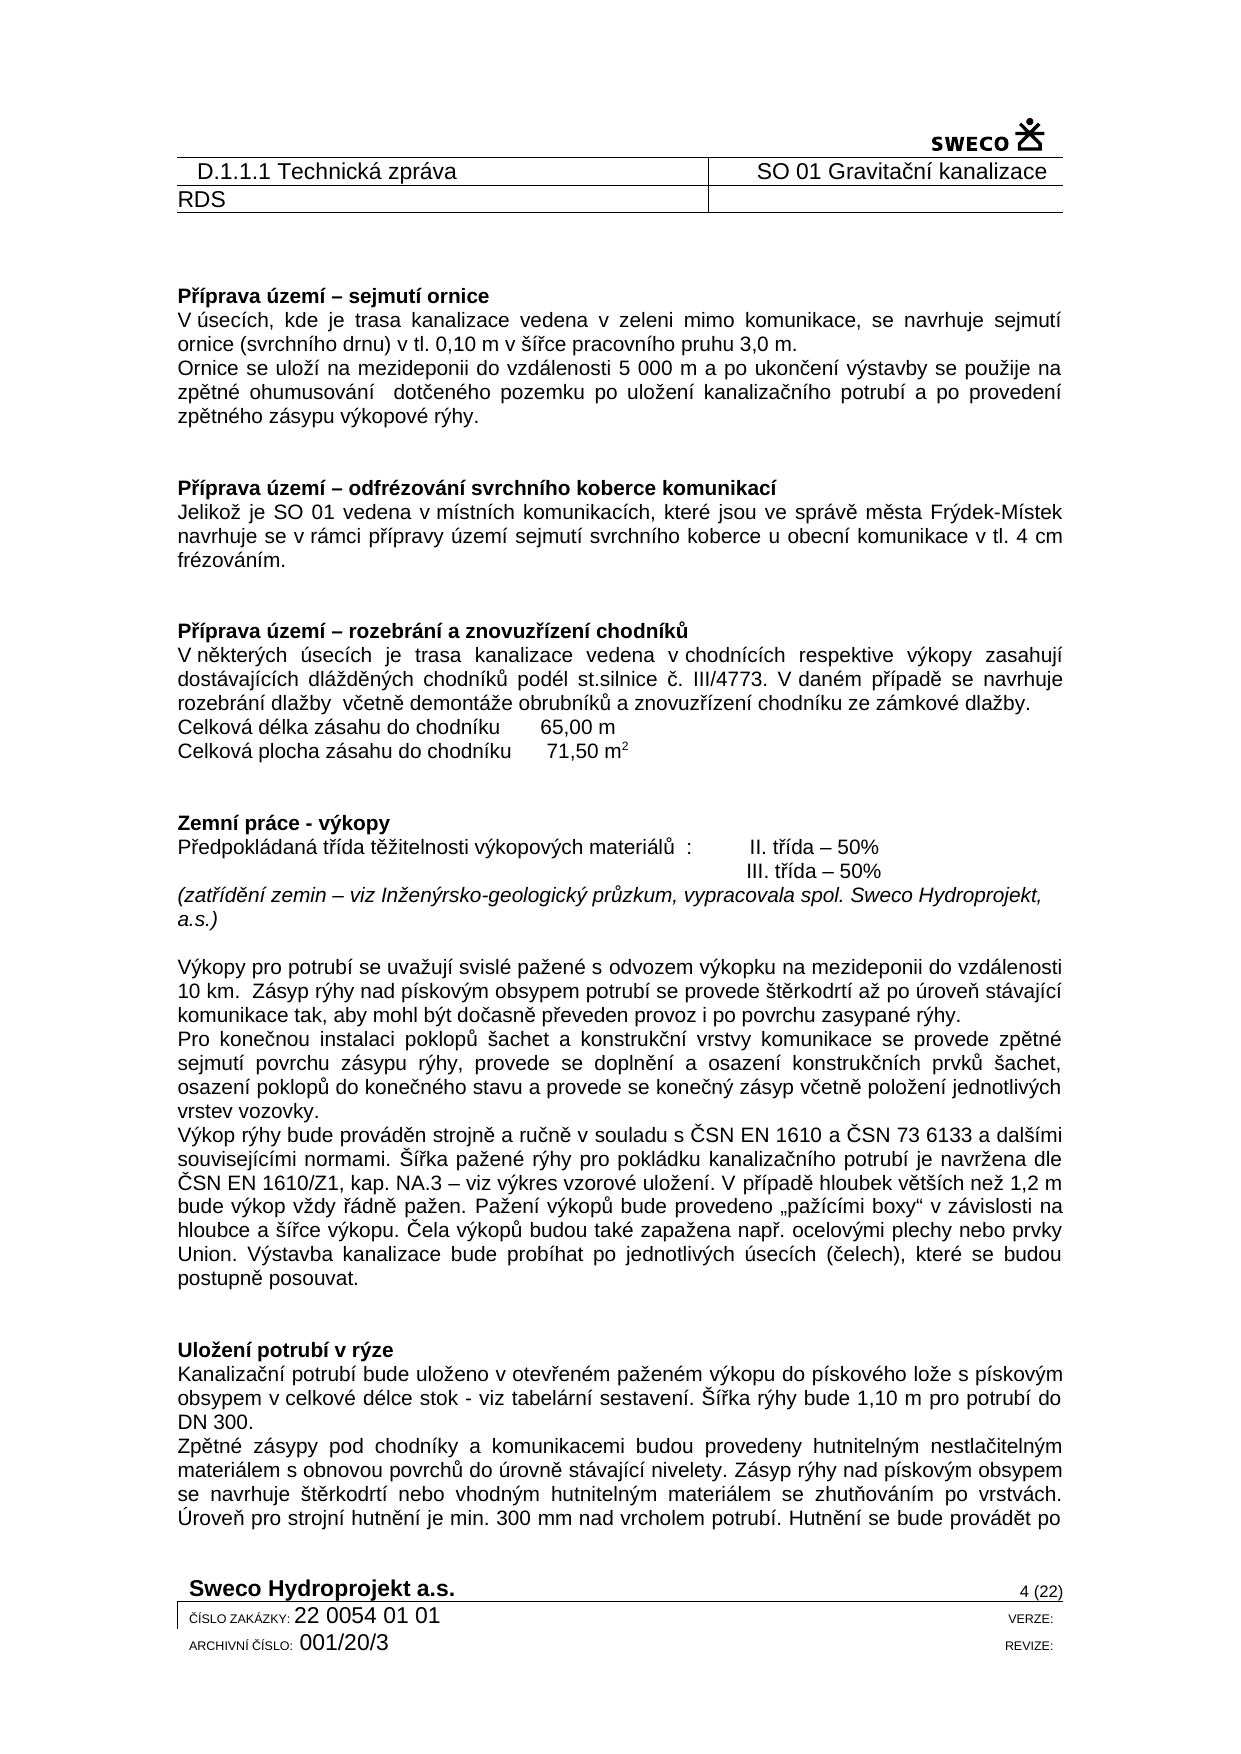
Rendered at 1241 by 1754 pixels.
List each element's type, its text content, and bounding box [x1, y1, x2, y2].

text (zatřídění zemin – viz Inženýrsko-geologický průzkum, vypracovala spol. Sweco Hydroprojekt, a.s.) [177, 883, 1063, 931]
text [177, 1434, 1063, 1530]
text Výkopy pro potrubí se uvažují svislé pažené s odvozem výkopku na mezideponii do vzdálenosti 10 km. Zásyp rýhy nad pískovým obsypem potrubí se provede štěrkodrtí až po úroveň stávající komunikace tak, aby mohl být dočasně převeden provoz i po povrchu zasypané rýhy. [177, 955, 1063, 1027]
text Ornice se uloží na mezideponii do vzdálenosti 5 000 m a po ukončení výstavby se použije na zpětné ohumusování dotčeného pozemku po uložení kanalizačního potrubí a po provedení zpětného zásypu výkopové rýhy. [177, 356, 1063, 428]
text V úsecích, kde je trasa kanalizace vedena v zeleni mimo komunikace, se navrhuje sejmutí ornice (svrchního drnu) v tl. 0,10 m v šířce pracovního pruhu 3,0 m. [177, 308, 1063, 356]
text Celková délka zásahu do chodníku 65,00 m [177, 715, 1063, 739]
text Kanalizační potrubí bude uloženo v otevřeném paženém výkopu do pískového lože s pískovým obsypem v celkové délce stok - viz tabelární sestavení. Šířka rýhy bude 1,10 m pro potrubí do DN 300. [177, 1362, 1063, 1434]
text Uložení potrubí v rýze [177, 1338, 1063, 1362]
text Příprava území – odfrézování svrchního koberce komunikací [177, 476, 1063, 499]
text Výkop rýhy bude prováděn strojně a ručně v souladu s ČSN EN 1610 a ČSN 73 6133 a dalšími souvisejícími normami. Šířka pažené rýhy pro pokládku kanalizačního potrubí je navržena dle ČSN EN 1610/Z1, kap. NA.3 – viz výkres vzorové uložení. V případě hloubek větších než 1,2 m bude výkop vždy řádně pažen. Pažení výkopů bude provedeno „pažícími boxy“ v závislosti na hloubce a šířce výkopu. Čela výkopů budou také zapažena např. ocelovými plechy nebo prvky Union. Výstavba kanalizace bude probíhat po jednotlivých úsecích (čelech), které se budou postupně posouvat. [177, 1122, 1063, 1290]
text Jelikož je SO 01 vedena v místních komunikacích, které jsou ve správě města Frýdek-Místek navrhuje se v rámci přípravy území sejmutí svrchního koberce u obecní komunikace v tl. 4 cm frézováním. [177, 499, 1063, 571]
text Příprava území – sejmutí ornice [177, 284, 1063, 308]
text Předpokládaná třída těžitelnosti výkopových materiálů : II. třída – 50% [177, 835, 1063, 859]
text Zemní práce - výkopy [177, 811, 1063, 835]
text V některých úsecích je trasa kanalizace vedena v chodnících respektive výkopy zasahují dostávajících dlážděných chodníků podél st.silnice č. III/4773. V daném případě se navrhuje rozebrání dlažby včetně demontáže obrubníků a znovuzřízení chodníku ze zámkové dlažby. [177, 643, 1063, 715]
text Celková plocha zásahu do chodníku 71,50 m2 [177, 739, 1063, 763]
text Pro konečnou instalaci poklopů šachet a konstrukční vrstvy komunikace se provede zpětné sejmutí povrchu zásypu rýhy, provede se doplnění a osazení konstrukčních prvků šachet, osazení poklopů do konečného stavu a provede se konečný zásyp včetně položení jednotlivých vrstev vozovky. [177, 1027, 1063, 1122]
text Příprava území – rozebrání a znovuzřízení chodníků [177, 619, 1063, 643]
text III. třída – 50% [694, 859, 1063, 883]
